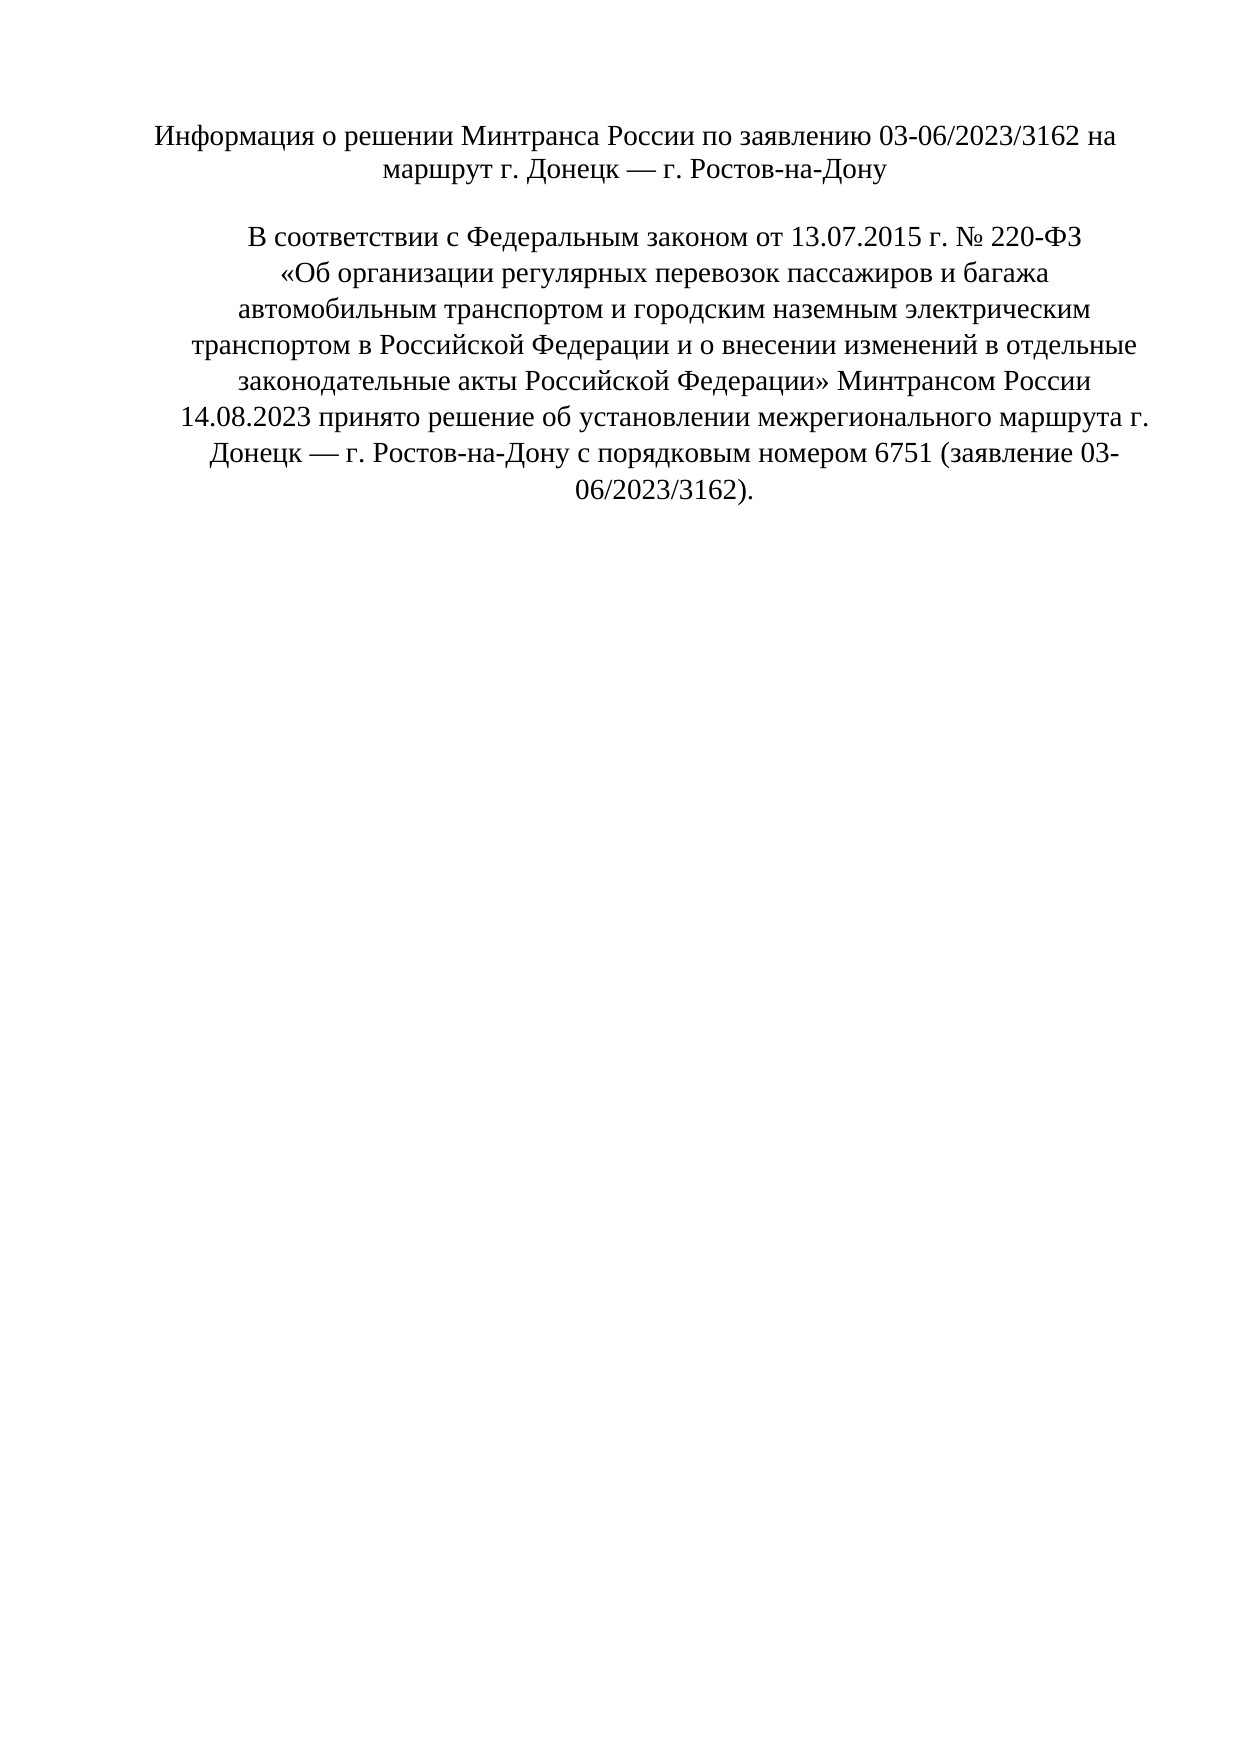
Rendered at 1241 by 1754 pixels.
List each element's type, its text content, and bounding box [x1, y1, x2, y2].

text В соответствии с Федеральным законом от 13.07.2015 г. № 220-ФЗ «Об организации регулярных перевозок пассажиров и багажа автомобильным транспортом и городским наземным электрическим транспортом в Российской Федерации и о внесении изменений в отдельные законодательные акты Российской Федерации» Минтрансом России 14.08.2023 принято решение об установлении межрегионального маршрута г. Донецк — г. Ростов-на-Дону с порядковым номером 6751 (заявление 03-06/2023/3162). [177, 219, 1152, 505]
text Информация о решении Минтранса России по заявлению 03-06/2023/3162 на маршрут г. Донецк — г. Ростов-на-Дону [118, 118, 1152, 185]
